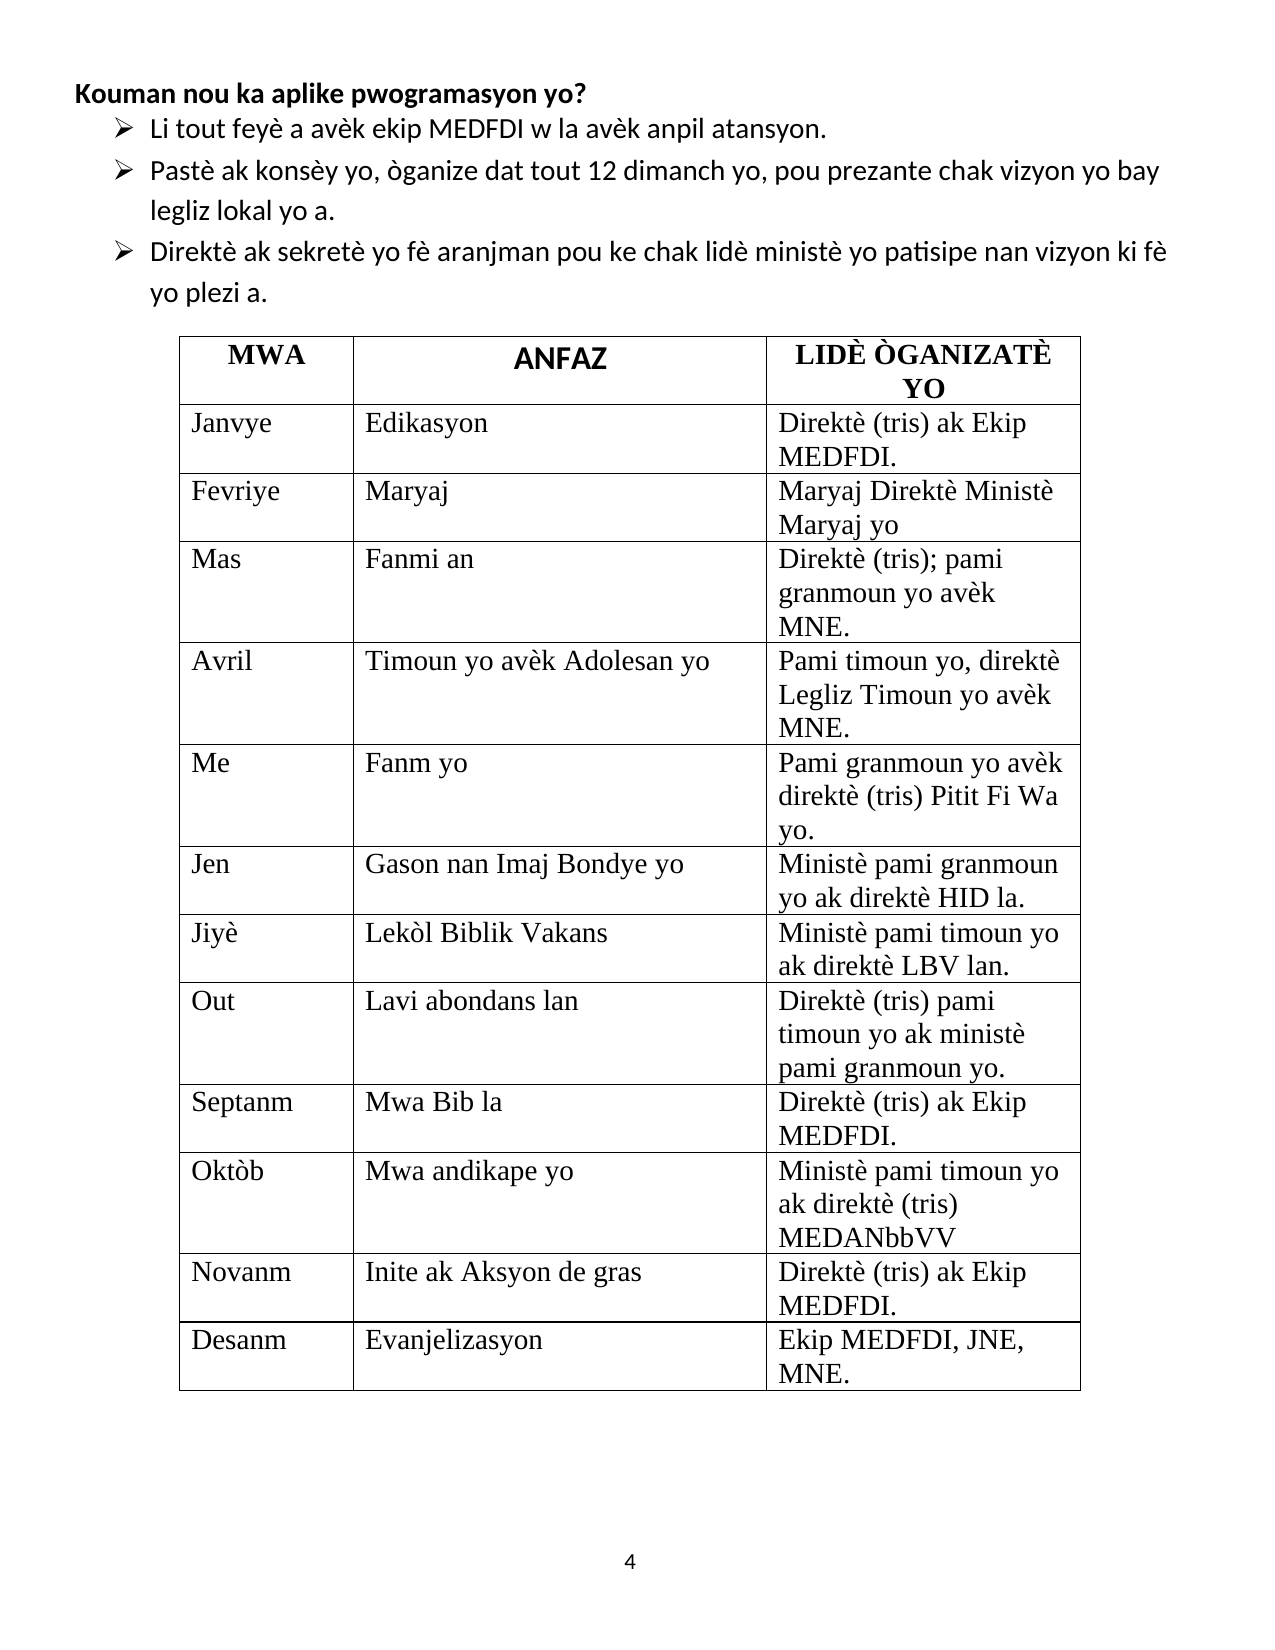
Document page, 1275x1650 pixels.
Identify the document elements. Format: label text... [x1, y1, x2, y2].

table_header MWA [180, 337, 353, 404]
table_cell Fanmi an [354, 542, 766, 642]
table_cell Me [180, 745, 353, 846]
table_cell Lekòl Biblik Vakans [354, 915, 766, 982]
table_cell Mwa andikape yo [354, 1153, 766, 1253]
table_header LIDÈ ÒGANIZATÈ YO [767, 337, 1080, 404]
table_cell Direktè (tris) ak Ekip MEDFDI. [767, 405, 1080, 472]
table_cell Ministè pami granmoun yo ak direktè HID la. [767, 847, 1080, 914]
table_cell Evanjelizasyon [354, 1323, 766, 1389]
table_cell Novanm [180, 1254, 353, 1321]
table_cell Timoun yo avèk Adolesan yo [354, 643, 766, 744]
table_cell Septanm [180, 1085, 353, 1152]
table_cell Lavi abondans lan [354, 983, 766, 1083]
table_cell Direktè (tris) ak Ekip MEDFDI. [767, 1254, 1080, 1321]
table_cell Pami timoun yo, direktè Legliz Timoun yo avèk MNE. [767, 643, 1080, 744]
table_cell Maryaj Direktè Ministè Maryaj yo [767, 474, 1080, 541]
table_cell Avril [180, 643, 353, 744]
list Li tout feyè a avèk ekip MEDFDI w la avèk anpil atansyon. [112, 111, 1185, 146]
table_cell Gason nan Imaj Bondye yo [354, 847, 766, 914]
table_cell Edikasyon [354, 405, 766, 472]
table_cell Ministè pami timoun yo ak direktè (tris) MEDANbbVV [767, 1153, 1080, 1253]
table_cell Fevriye [180, 474, 353, 541]
table_cell Mwa Bib la [354, 1085, 766, 1152]
table_cell Ekip MEDFDI, JNE, MNE. [767, 1323, 1080, 1389]
table_cell Desanm [180, 1323, 353, 1389]
table_cell Inite ak Aksyon de gras [354, 1254, 766, 1321]
table_cell Fanm yo [354, 745, 766, 846]
table_cell Direktè (tris); pami granmoun yo avèk MNE. [767, 542, 1080, 642]
table_header ANFAZ [354, 337, 766, 404]
table_cell Ministè pami timoun yo ak direktè LBV lan. [767, 915, 1080, 982]
table_cell Jiyè [180, 915, 353, 982]
table_cell Out [180, 983, 353, 1083]
text Kouman nou ka aplike pwogramasyon yo? [75, 75, 1185, 111]
table_cell Direktè (tris) ak Ekip MEDFDI. [767, 1085, 1080, 1152]
table_cell Oktòb [180, 1153, 353, 1253]
table_cell Maryaj [354, 474, 766, 541]
table_cell Pami granmoun yo avèk direktè (tris) Pitit Fi Wa yo. [767, 745, 1080, 846]
table_cell Jen [180, 847, 353, 914]
table_cell Janvye [180, 405, 353, 472]
table_cell Direktè (tris) pami timoun yo ak ministè pami granmoun yo. [767, 983, 1080, 1083]
table_cell Mas [180, 542, 353, 642]
list Pastè ak konsèy yo, òganize dat tout 12 dimanch yo, pou prezante chak vizyon yo bay legliz lokal yo a. [112, 152, 1185, 228]
list Direktè ak sekretè yo fè aranjman pou ke chak lidè ministè yo patisipe nan vizyon ki fè yo plezi a. [112, 233, 1185, 310]
